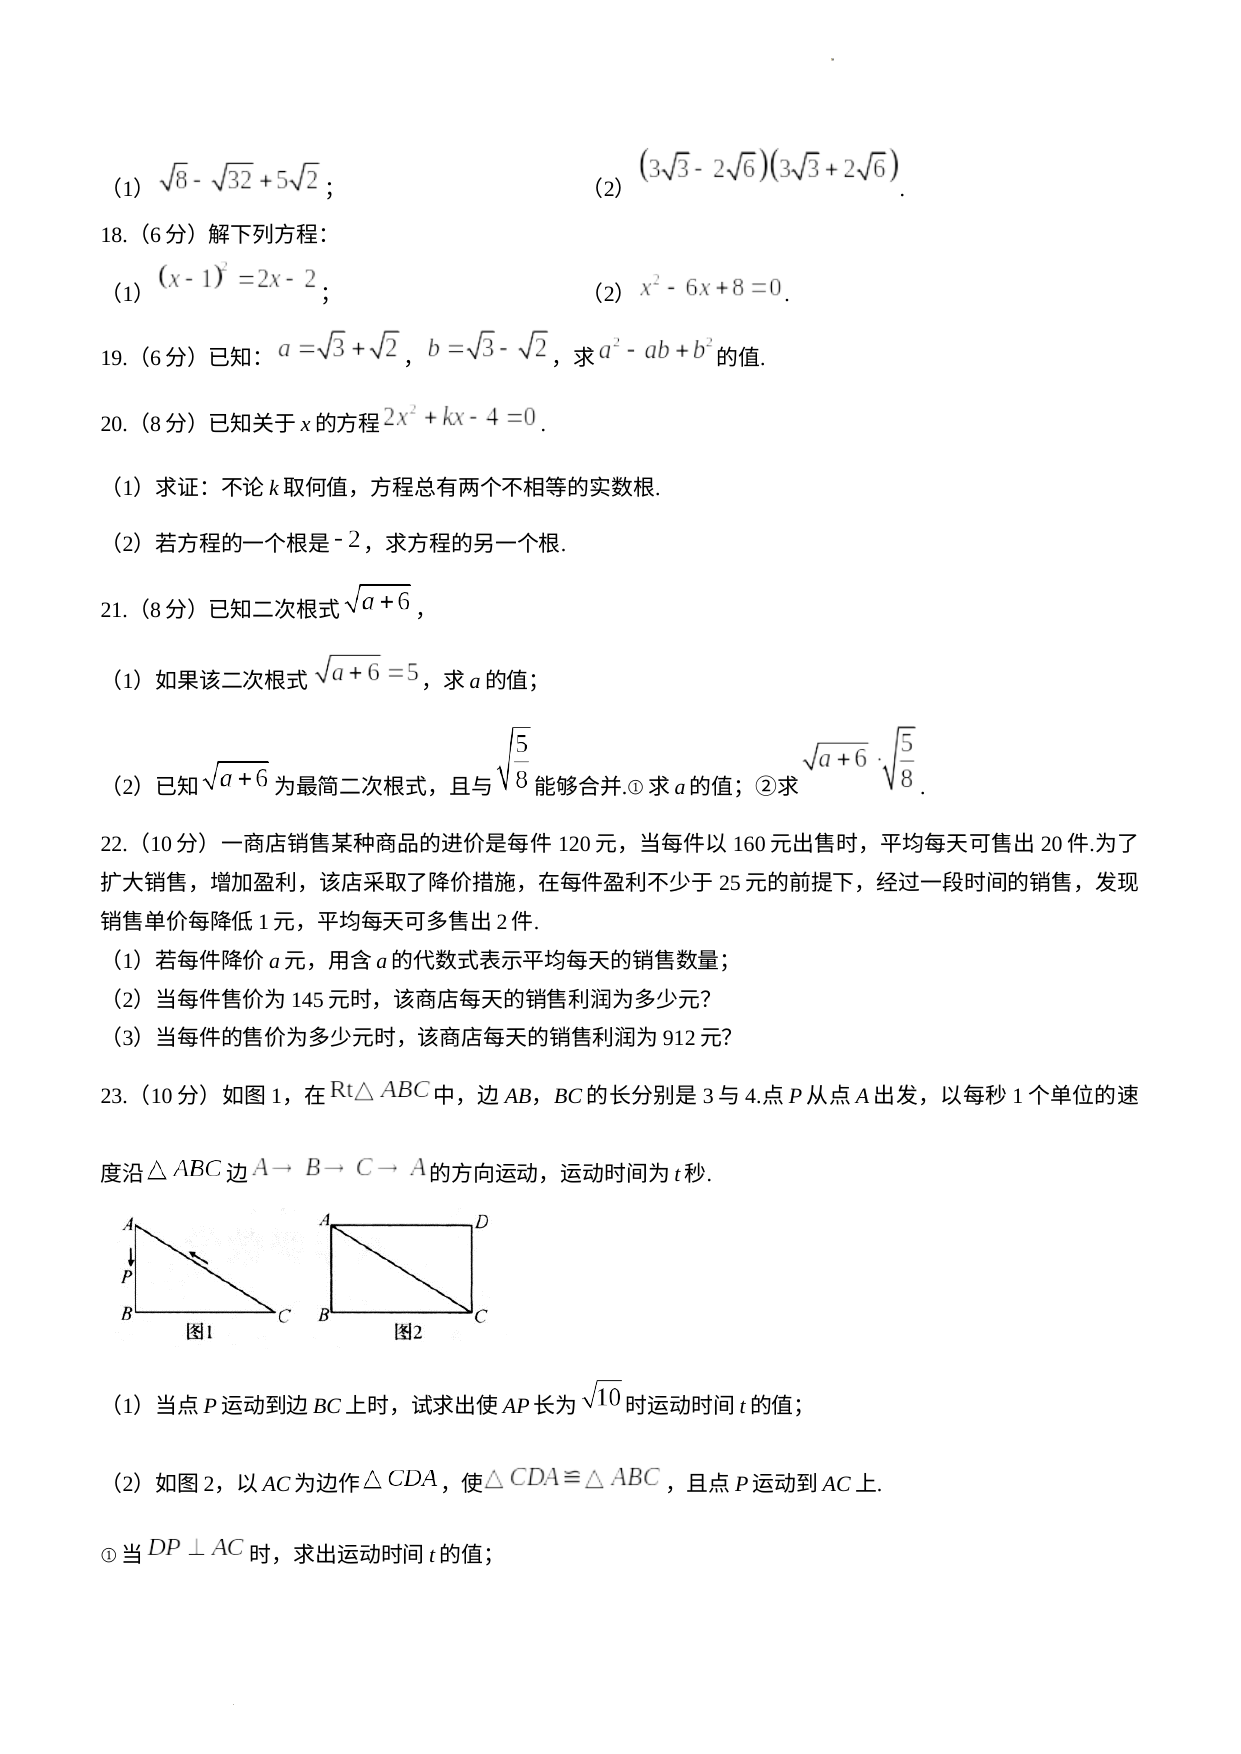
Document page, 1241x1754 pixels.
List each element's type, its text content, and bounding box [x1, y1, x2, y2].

text 22.（10分）一商店销售某种商品的进价是每件120元，当每件以160元出售时，平均每天可售出20件.为了扩大销售，增加盈利，该店采取了降价措施，在每件盈利不少于25元的前提下，经过一段时间的销售，发现销售单价每降低1元，平均每天可多售出2件. [100, 826, 1140, 936]
picture [100, 1207, 508, 1349]
text （2）如图2，以AC为边作，使，且点P运动到AC上. [100, 1447, 1140, 1512]
text （3）当每件的售价为多少元时，该商店每天的销售利润为912元？ [100, 1020, 1140, 1052]
text （1）； （2）. [100, 256, 1140, 321]
text 20.（8分）已知关于x的方程. [100, 398, 1140, 463]
text 19.（6分）已知：，，求的值. [100, 327, 1140, 392]
text （2）已知为最简二次根式，且与能够合并.①求a的值；②求. [100, 722, 1140, 819]
text 23.（10分）如图1，在中，边AB，BC的长分别是3与4.点P从点A出发，以每秒1个单位的速度沿边的方向运动，运动时间为t秒. [100, 1059, 1140, 1202]
text 21.（8分）已知二次根式， [100, 579, 1140, 644]
text ①当时，求出运动时间t的值； [100, 1518, 1140, 1583]
text （1）若每件降价a元，用含a的代数式表示平均每天的销售数量； [100, 942, 1140, 975]
text （1）求证：不论k取何值，方程总有两个不相等的实数根. [100, 469, 1140, 502]
text （1）； （2）. [100, 146, 1140, 211]
text （1）如果该二次根式，求a的值； [100, 651, 1140, 716]
text （2）当每件售价为145元时，该商店每天的销售利润为多少元？ [100, 981, 1140, 1014]
text （2）若方程的一个根是，求方程的另一个根. [100, 508, 1140, 573]
text 18.（6分）解下列方程： [100, 217, 1140, 249]
text （1）当点P运动到边BC上时，试求出使AP长为时运动时间t的值； [100, 1376, 1140, 1441]
